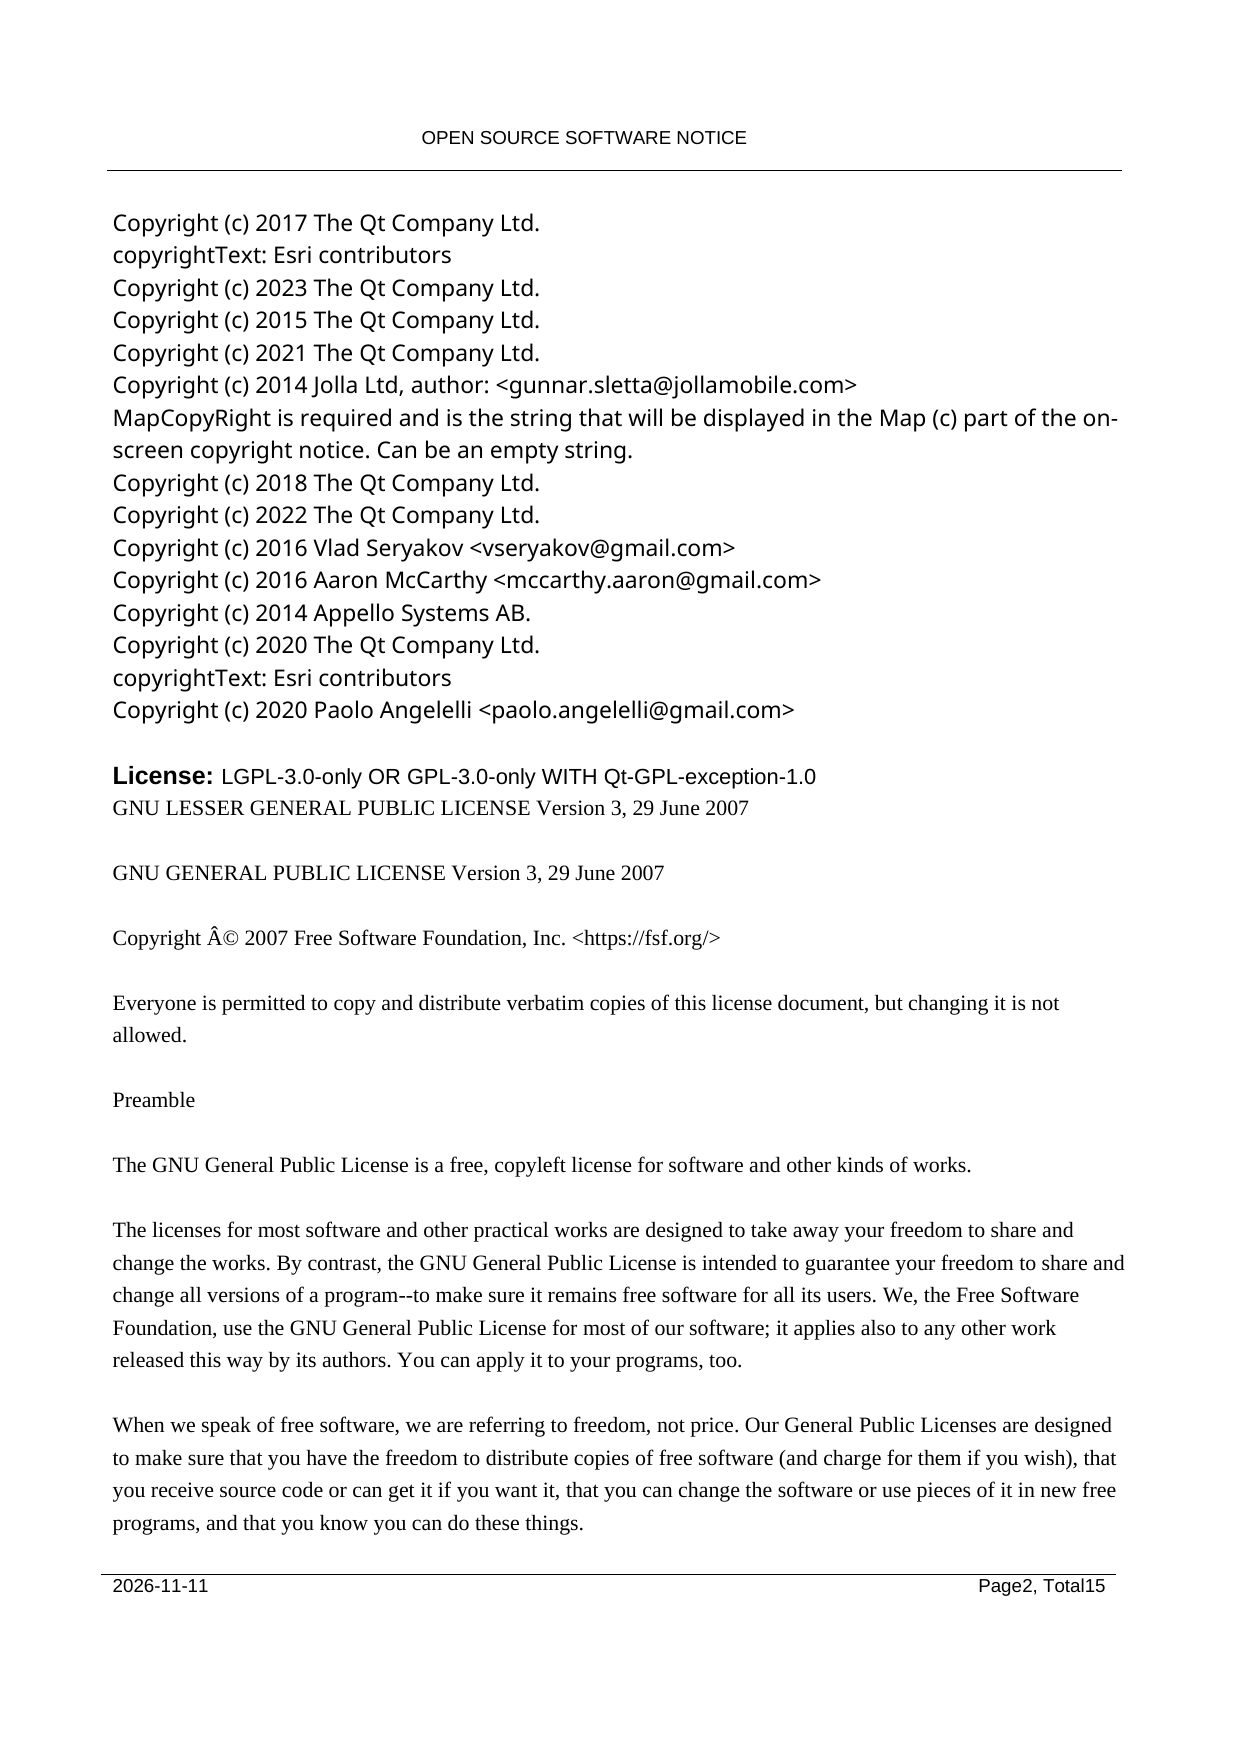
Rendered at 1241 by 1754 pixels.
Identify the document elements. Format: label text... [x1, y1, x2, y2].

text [112, 206, 1128, 759]
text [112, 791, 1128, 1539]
text License: LGPL-3.0-only OR GPL-3.0-only WITH Qt-GPL-exception-1.0 [112, 759, 1128, 791]
